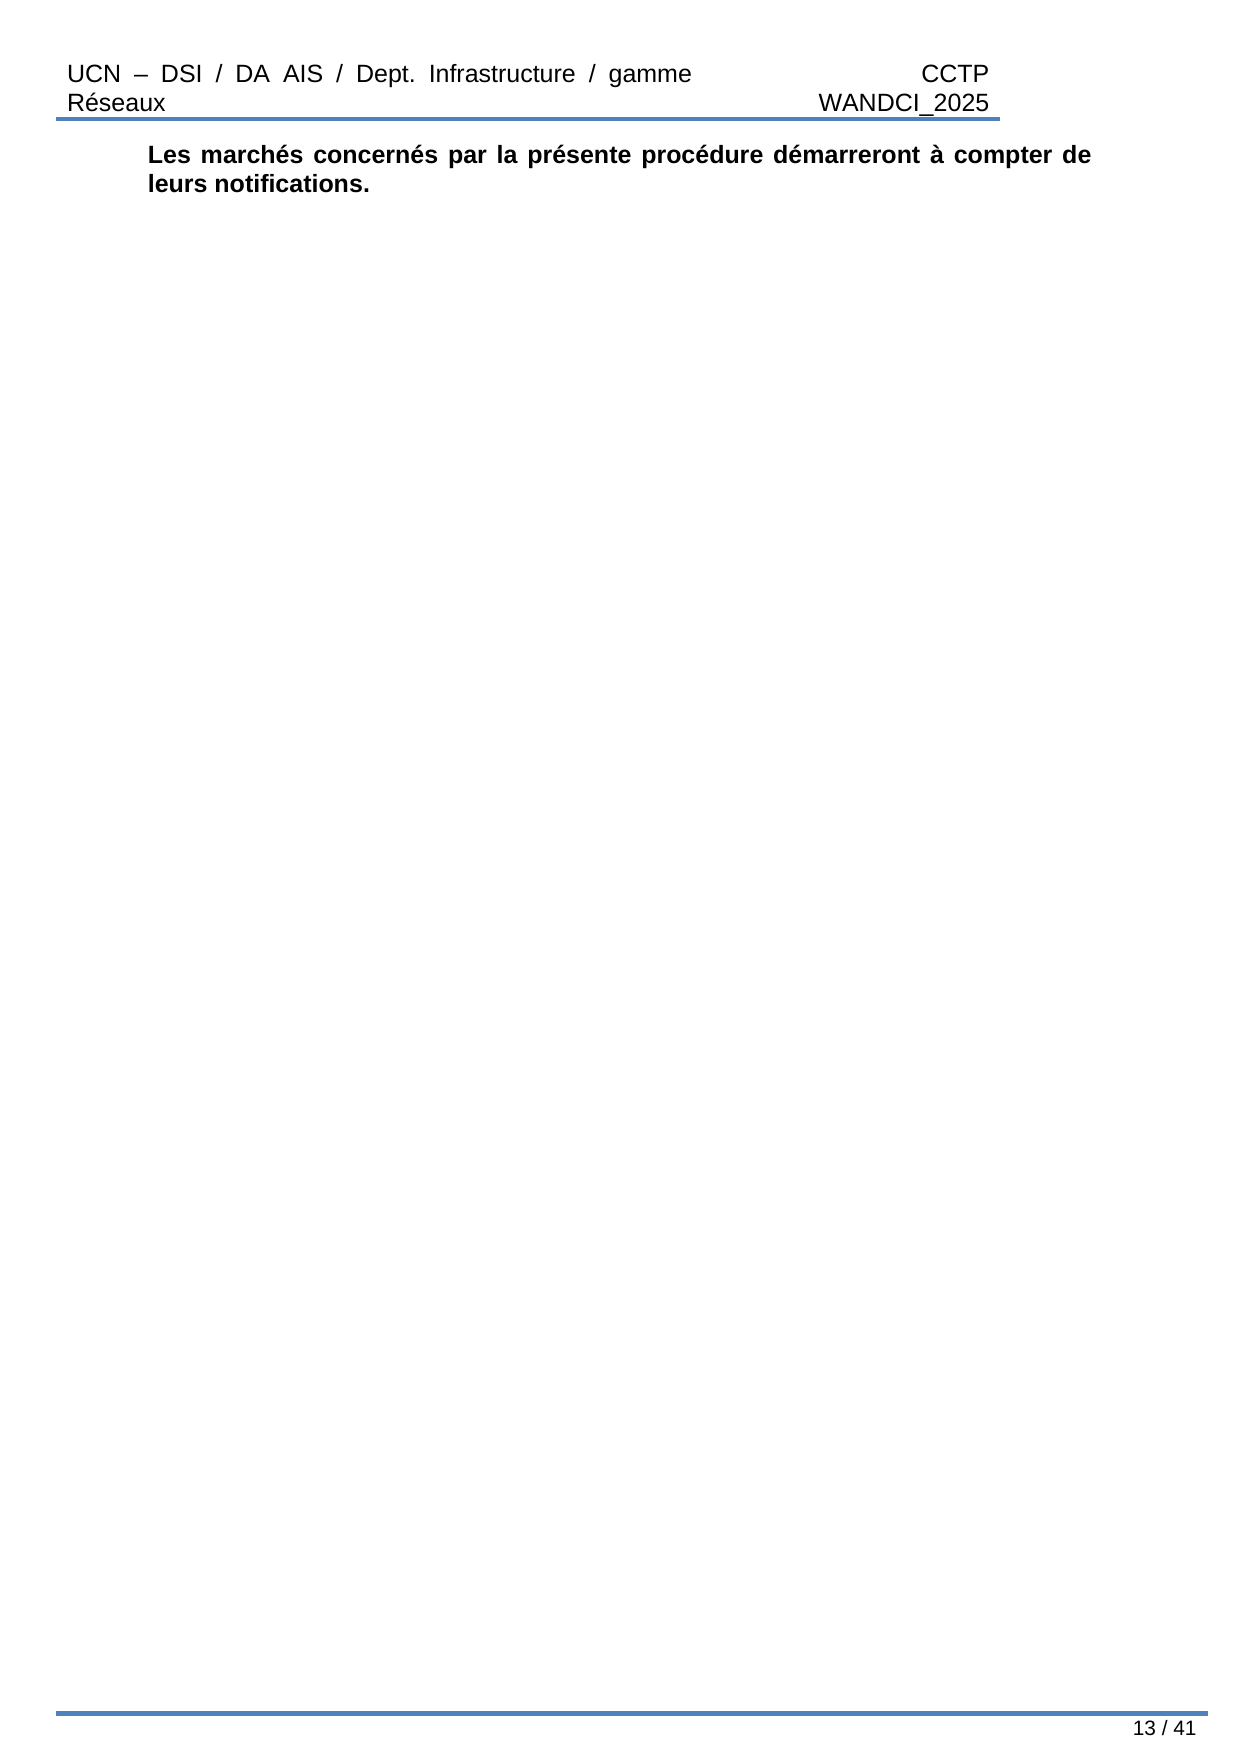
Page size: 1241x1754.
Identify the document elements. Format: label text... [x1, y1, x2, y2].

text Les marchés concernés par la présente procédure démarreront à compter de leurs notifications. [148, 140, 1092, 198]
